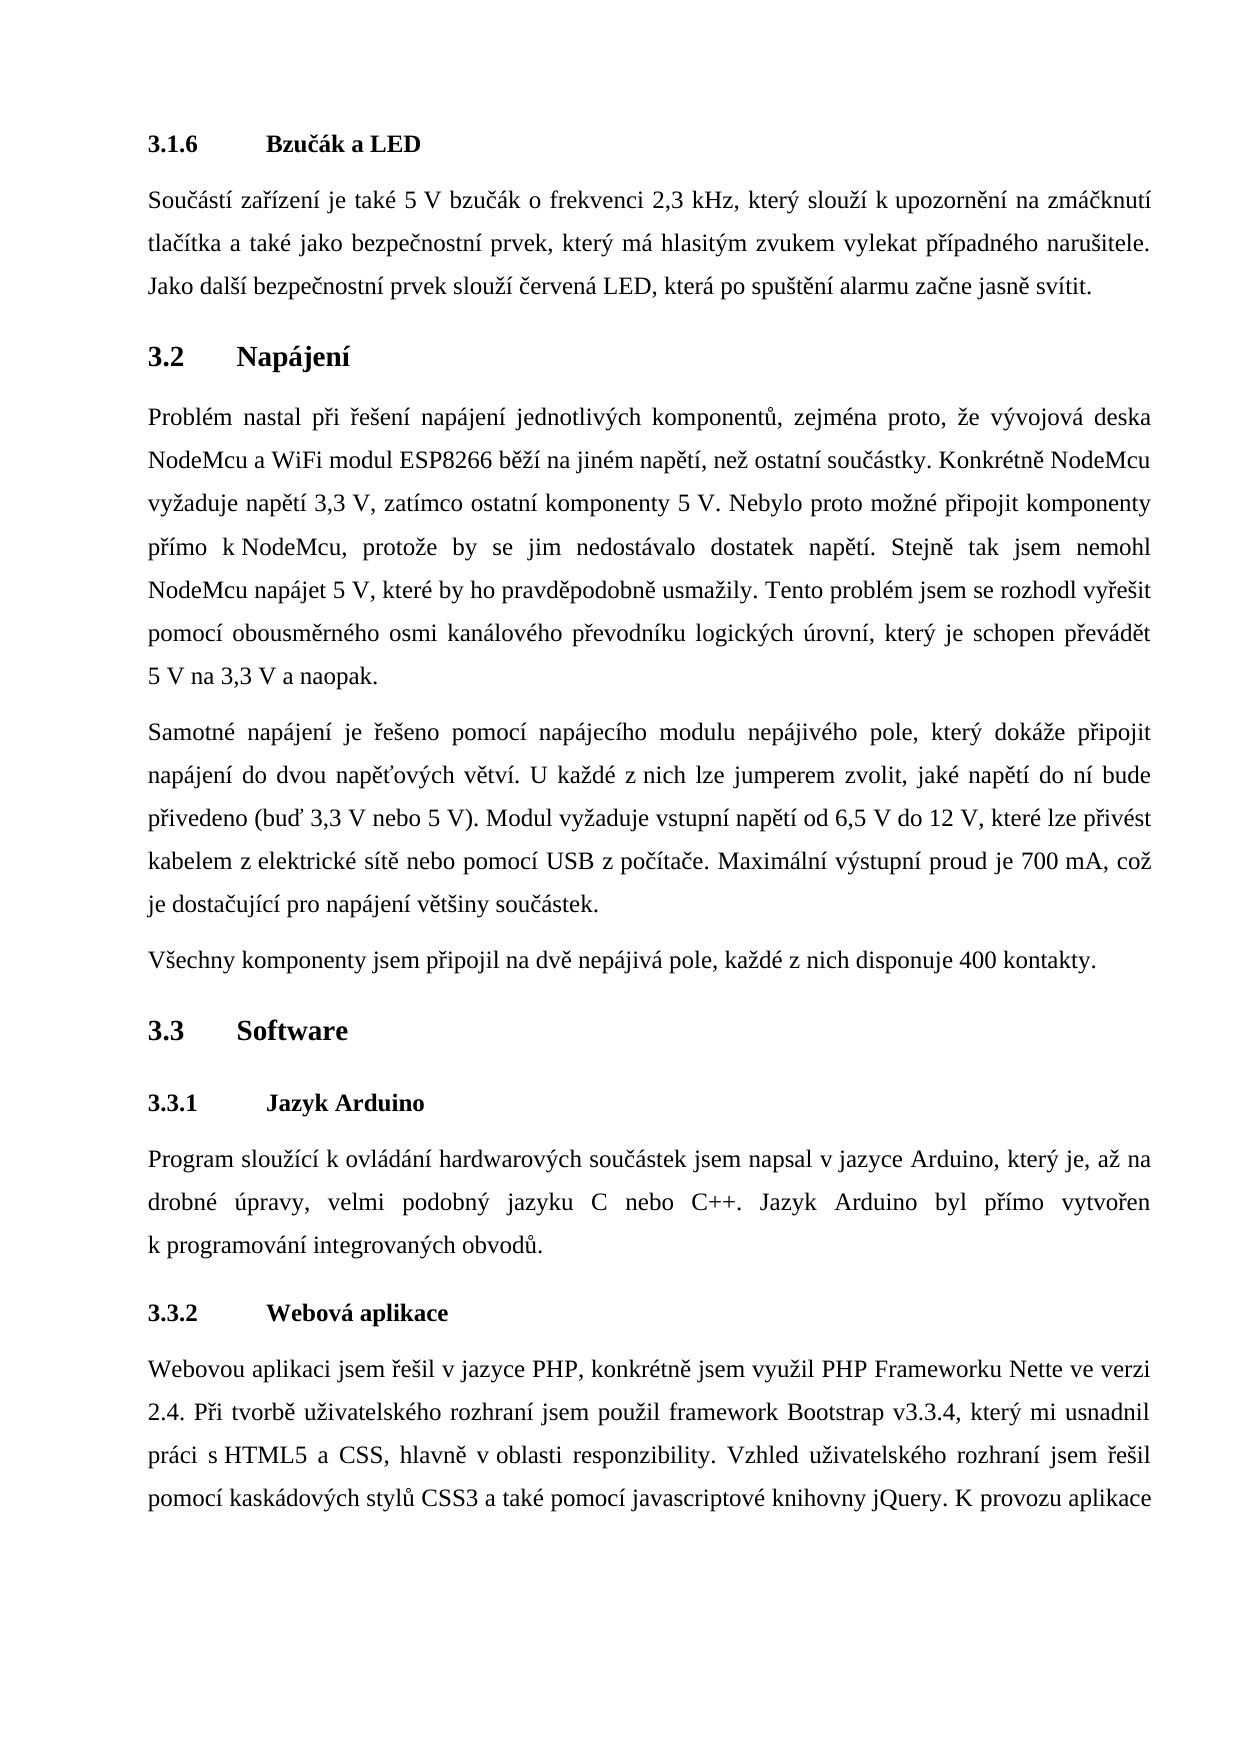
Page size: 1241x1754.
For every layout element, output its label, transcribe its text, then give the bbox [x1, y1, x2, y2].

subtitle Jazyk Arduino [148, 1088, 1152, 1117]
text Součástí zařízení je také 5 V bzučák o frekvenci 2,3 kHz, který slouží k upozornění na zmáčknutí tlačítka a také jako bezpečnostní prvek, který má hlasitým zvukem vylekat případného narušitele. Jako další bezpečnostní prvek slouží červená LED, která po spuštění alarmu začne jasně svítit. [148, 185, 1152, 300]
text Samotné napájení je řešeno pomocí napájecího modulu nepájivého pole, který dokáže připojit napájení do dvou napěťových větví. U každé z nich lze jumperem zvolit, jaké napětí do ní bude přivedeno (buď 3,3 V nebo 5 V). Modul vyžaduje vstupní napětí od 6,5 V do 12 V, které lze přivést kabelem z elektrické sítě nebo pomocí USB z počítače. Maximální výstupní proud je 700 mA, což je dostačující pro napájení většiny součástek. [148, 717, 1152, 918]
subtitle Webová aplikace [148, 1298, 1152, 1327]
subtitle Bzučák a LED [148, 129, 1152, 158]
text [148, 1354, 1152, 1512]
subtitle Napájení [148, 339, 1152, 373]
text Všechny komponenty jsem připojil na dvě nepájivá pole, každé z nich disponuje 400 kontakty. [148, 945, 1152, 973]
text Problém nastal při řešení napájení jednotlivých komponentů, zejména proto, že vývojová deska NodeMcu a WiFi modul ESP8266 běží na jiném napětí, než ostatní součástky. Konkrétně NodeMcu vyžaduje napětí 3,3 V, zatímco ostatní komponenty 5 V. Nebylo proto možné připojit komponenty přímo k NodeMcu, protože by se jim nedostávalo dostatek napětí. Stejně tak jsem nemohl NodeMcu napájet 5 V, které by ho pravděpodobně usmažily. Tento problém jsem se rozhodl vyřešit pomocí obousměrného osmi kanálového převodníku logických úrovní, který je schopen převádět 5 V na 3,3 V a naopak. [148, 402, 1152, 690]
subtitle Software [148, 1013, 1152, 1046]
text Program sloužící k ovládání hardwarových součástek jsem napsal v jazyce Arduino, který je, až na drobné úpravy, velmi podobný jazyku C nebo C++. Jazyk Arduino byl přímo vytvořen k programování integrovaných obvodů. [148, 1144, 1152, 1259]
